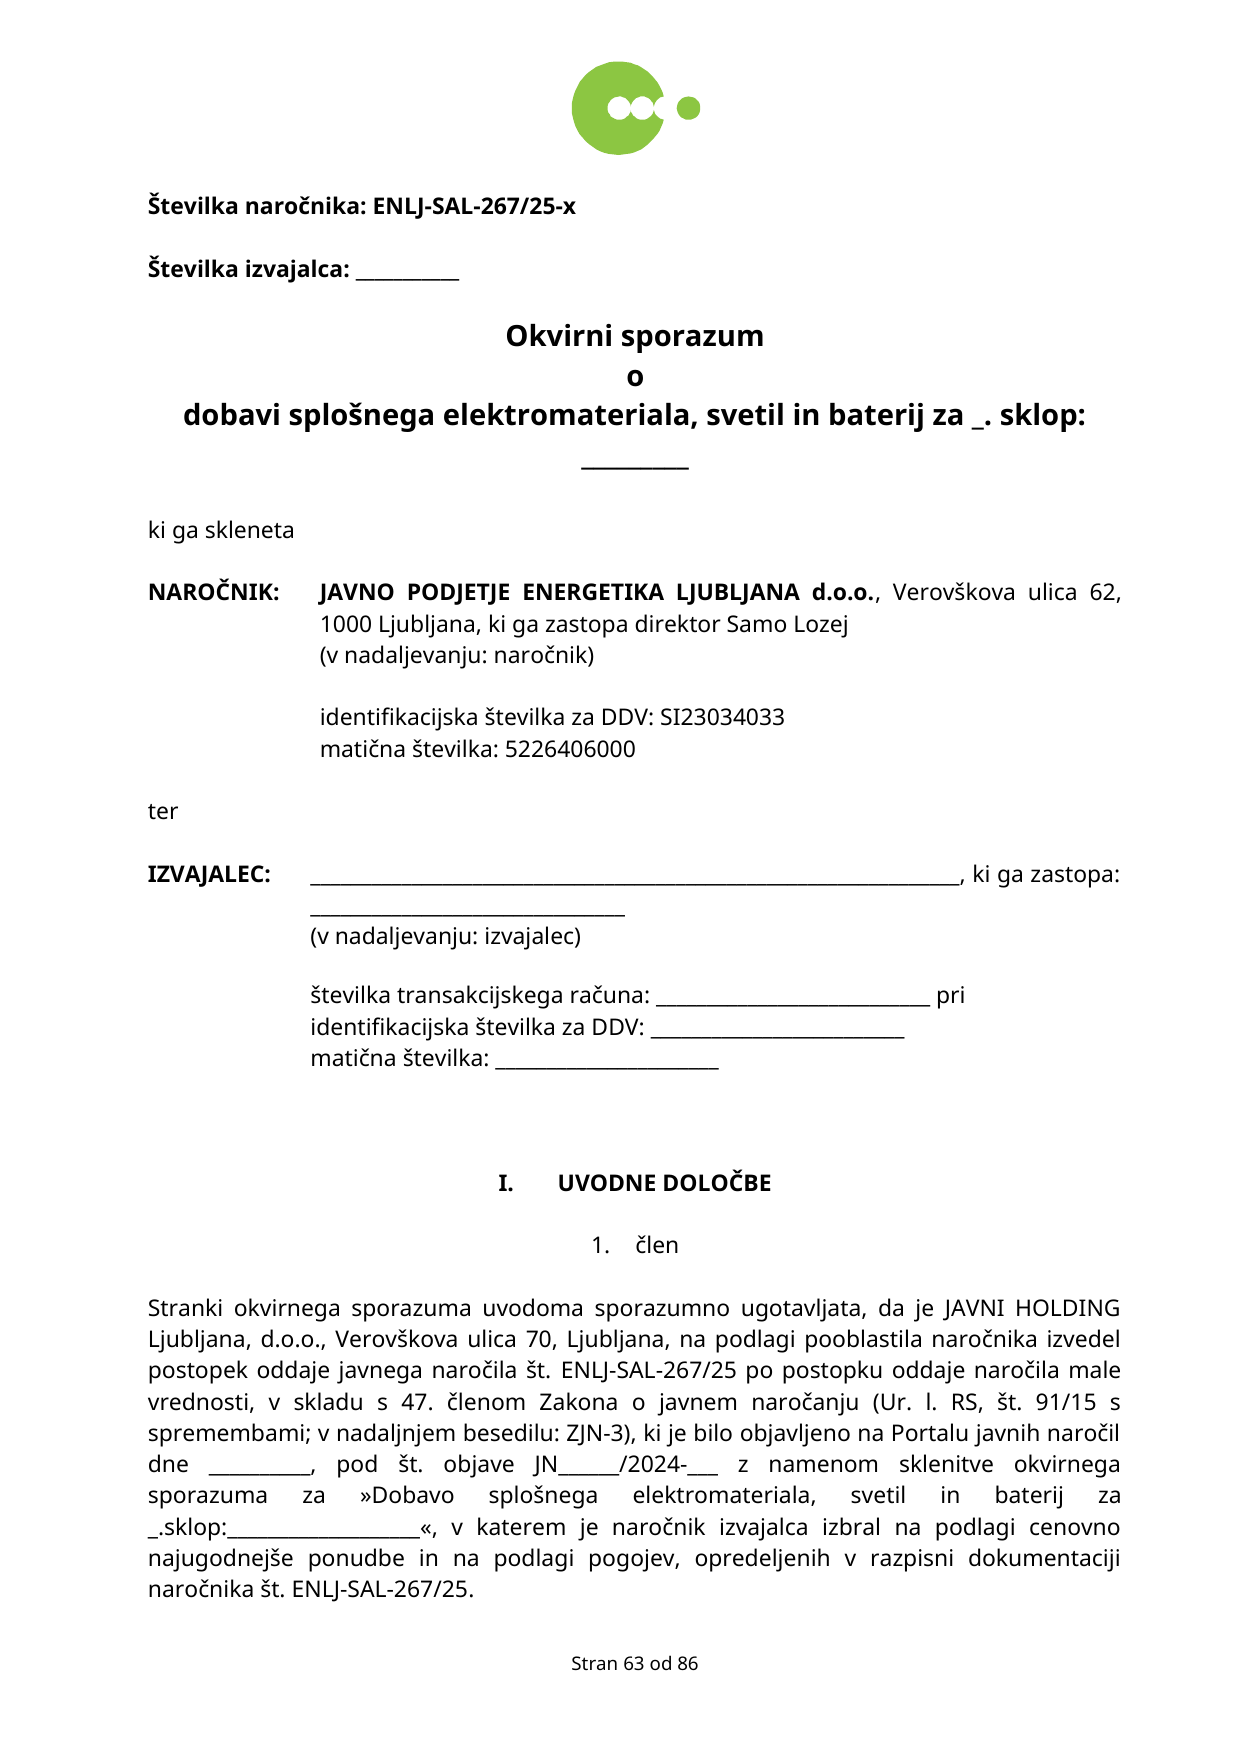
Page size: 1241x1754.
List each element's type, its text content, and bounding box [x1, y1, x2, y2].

text matična številka: 5226406000 [319, 732, 1122, 764]
text dobavi splošnega elektromateriala, svetil in baterij za _. sklop: _________ [148, 395, 1122, 474]
text o [148, 355, 1122, 395]
text NAROČNIK: JAVNO PODJETJE ENERGETIKA LJUBLJANA d.o.o., Verovškova ulica 62, 1000 Ljubljana, ki ga zastopa direktor Samo Lozej [148, 576, 1122, 639]
text identifikacijska številka za DDV: _________________________ [310, 1011, 1122, 1042]
text (v nadaljevanju: naročnik) [319, 639, 1122, 670]
list člen [148, 1229, 1122, 1261]
list UVODNE DOLOČBE [148, 1167, 1122, 1198]
text Okvirni sporazum [148, 315, 1122, 355]
text Stranki okvirnega sporazuma uvodoma sporazumno ugotavljata, da je JAVNI HOLDING Ljubljana, d.o.o., Verovškova ulica 70, Ljubljana, na podlagi pooblastila naročnika izvedel postopek oddaje javnega naročila št. ENLJ-SAL-267/25 po postopku oddaje naročila male vrednosti, v skladu s 47. členom Zakona o javnem naročanju (Ur. l. RS, št. 91/15 s spremembami; v nadaljnjem besedilu: ZJN-3), ki je bilo objavljeno na Portalu javnih naročil dne __________, pod št. objave JN______/2024-___ z namenom sklenitve okvirnega sporazuma za »Dobavo splošnega elektromateriala, svetil in baterij za _.sklop:___________________«, v katerem je naročnik izvajalca izbral na podlagi cenovno najugodnejše ponudbe in na podlagi pogojev, opredeljenih v razpisni dokumentaciji naročnika št. ENLJ-SAL-267/25. [148, 1292, 1122, 1604]
text IZVAJALEC: ________________________________________________________________, ki ga zastopa: _______________________________ [148, 857, 1122, 920]
text ter [148, 795, 1122, 826]
text ki ga skleneta [148, 514, 1122, 545]
text matična številka: ______________________ [310, 1042, 1122, 1073]
text identifikacijska številka za DDV: SI23034033 [319, 701, 1122, 732]
text Številka naročnika: ENLJ-SAL-267/25-x [148, 190, 1122, 222]
text številka transakcijskega računa: ___________________________ pri [310, 979, 1122, 1011]
text Številka izvajalca: ___________ [148, 253, 1122, 284]
text (v nadaljevanju: izvajalec) [310, 920, 1122, 951]
